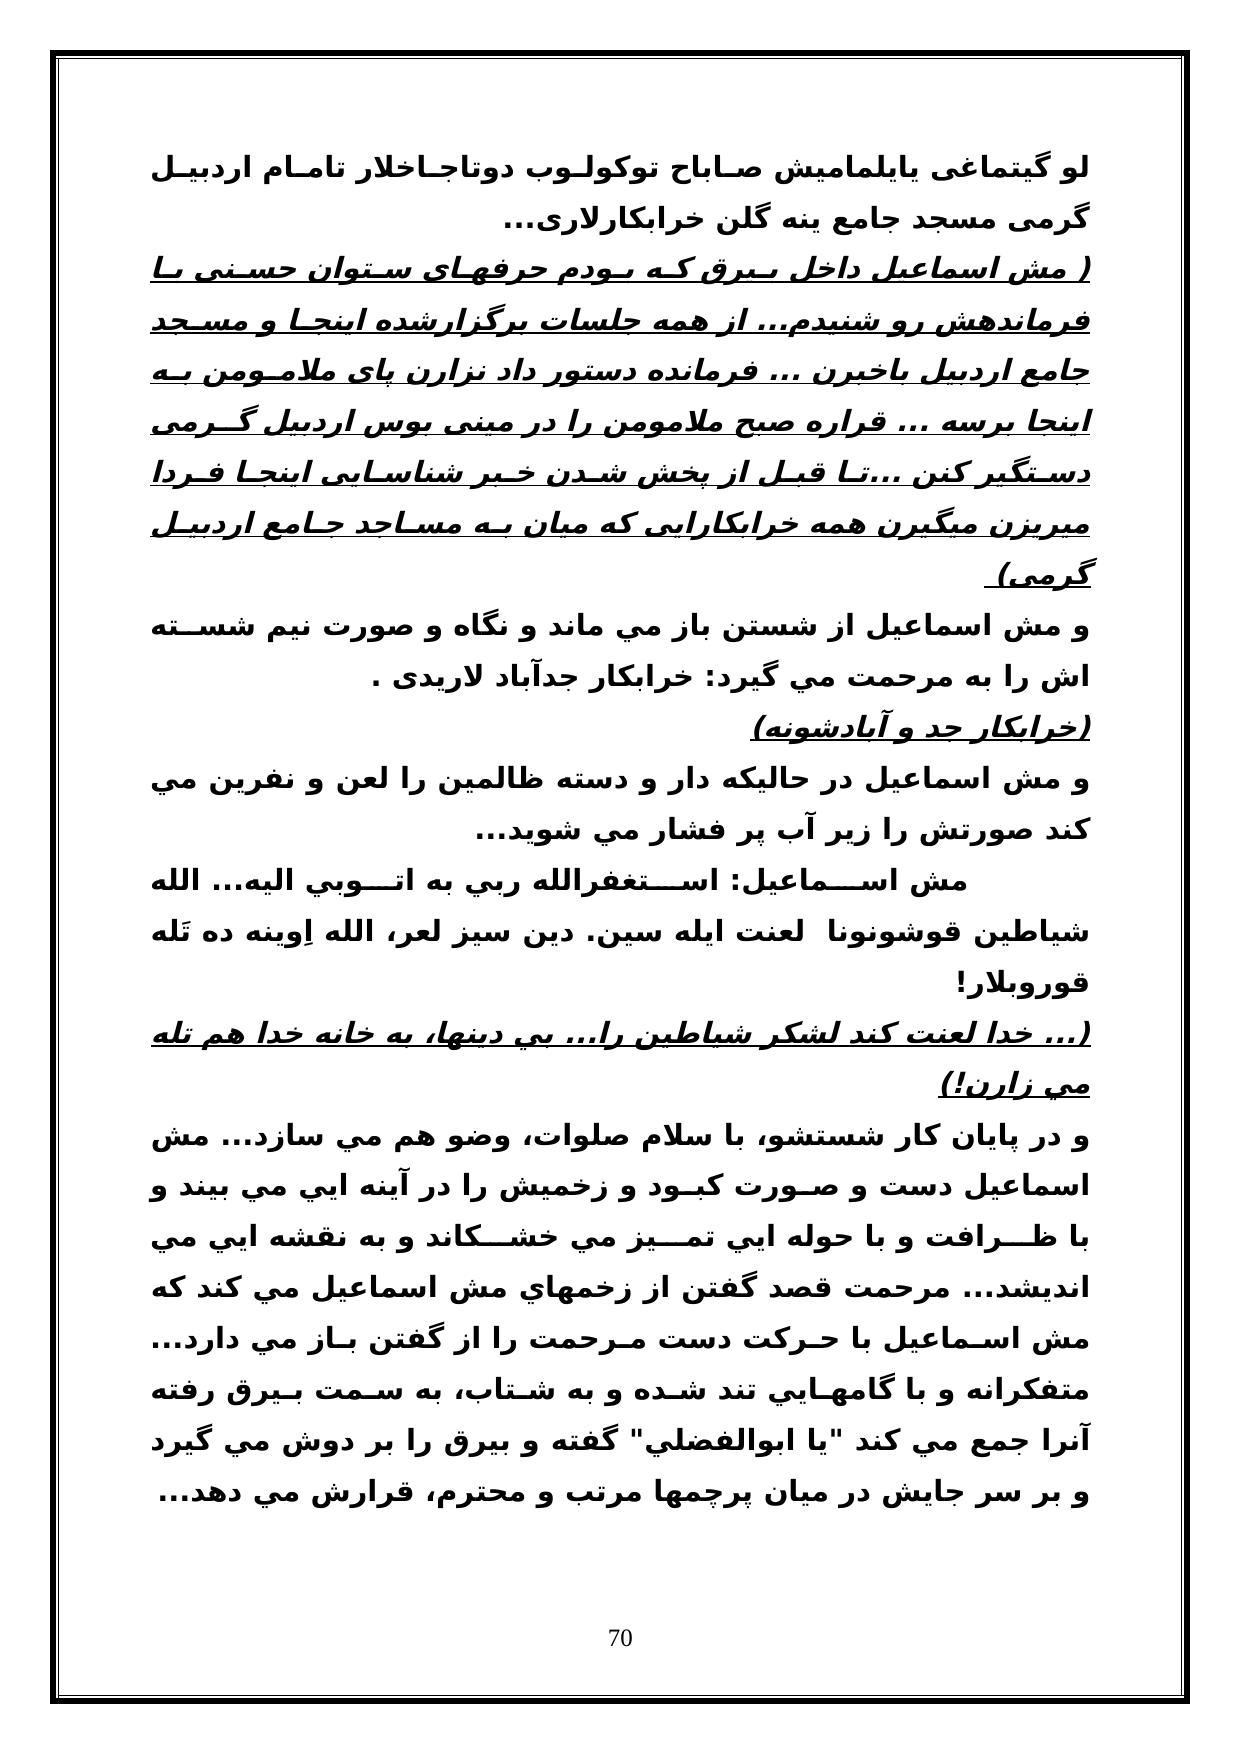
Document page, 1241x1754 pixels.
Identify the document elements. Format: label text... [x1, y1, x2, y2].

text و در پايان كار شستشو، با سلام صلوات، وضو هم مي سازد... مش اسماعيل دست و صورت كبود و زخميش را در آينه ايي مي بيند و با ظرافت و با حوله ايي تميز مي خشكاند و به نقشه ايي مي انديشد... مرحمت قصد گفتن از زخمهاي مش اسماعيل مي كند كه مش اسماعيل با حركت دست مرحمت را از گفتن باز مي دارد... متفكرانه و با گامهايي تند شده و به شتاب، به سمت بيرق رفته آنرا جمع مي كند "يا ابوالفضلي" گفته و بيرق را بر دوش مي گيرد و بر سر جايش در ميان پرچمها مرتب و محترم، قرارش مي دهد... [150, 1118, 1090, 1508]
text ( مش اسماعیل داخل بیرق که بودم حرفهای ستوان حسنی با فرماندهش رو شنیدم... از همه جلسات برگزارشده اینجا و مسجد جامع اردبیل باخبرن ... فرمانده دستور داد نزارن پای ملامومن به اینجا برسه ... قراره صبح ملامومن را در مینی بوس اردبیل گرمی دستگیر کنن ...تا قبل از پخش شدن خبر شناسایی اینجا فردا میریزن میگیرن همه خرابکارایی که میان به مساجد جامع اردبیل گرمی) [150, 486, 1090, 536]
text مش اسماعيل: استغفرالله ربي به اتوبي اليه... الله شياطين قوشونونا لعنت ايله سين. دين سيز لعر، الله اِوينه ده تَله قوروبلار! [150, 863, 1090, 999]
text ( مش اسماعیل داخل بیرق که بودم حرفهای ستوان حسنی با فرماندهش رو شنیدم... از همه جلسات برگزارشده اینجا و مسجد جامع اردبیل باخبرن ... فرمانده دستور داد نزارن پای ملامومن به اینجا برسه ... قراره صبح ملامومن را در مینی بوس اردبیل گرمی دستگیر کنن ...تا قبل از پخش شدن خبر شناسایی اینجا فردا میریزن میگیرن همه خرابکارایی که میان به مساجد جامع اردبیل گرمی) [150, 334, 1090, 383]
text ( مش اسماعیل داخل بیرق که بودم حرفهای ستوان حسنی با فرماندهش رو شنیدم... از همه جلسات برگزارشده اینجا و مسجد جامع اردبیل باخبرن ... فرمانده دستور داد نزارن پای ملامومن به اینجا برسه ... قراره صبح ملامومن را در مینی بوس اردبیل گرمی دستگیر کنن ...تا قبل از پخش شدن خبر شناسایی اینجا فردا میریزن میگیرن همه خرابکارایی که میان به مساجد جامع اردبیل گرمی) [150, 384, 1090, 434]
text ( مش اسماعیل داخل بیرق که بودم حرفهای ستوان حسنی با فرماندهش رو شنیدم... از همه جلسات برگزارشده اینجا و مسجد جامع اردبیل باخبرن ... فرمانده دستور داد نزارن پای ملامومن به اینجا برسه ... قراره صبح ملامومن را در مینی بوس اردبیل گرمی دستگیر کنن ...تا قبل از پخش شدن خبر شناسایی اینجا فردا میریزن میگیرن همه خرابکارایی که میان به مساجد جامع اردبیل گرمی) [150, 283, 1090, 332]
text ( مش اسماعیل داخل بیرق که بودم حرفهای ستوان حسنی با فرماندهش رو شنیدم... از همه جلسات برگزارشده اینجا و مسجد جامع اردبیل باخبرن ... فرمانده دستور داد نزارن پای ملامومن به اینجا برسه ... قراره صبح ملامومن را در مینی بوس اردبیل گرمی دستگیر کنن ...تا قبل از پخش شدن خبر شناسایی اینجا فردا میریزن میگیرن همه خرابکارایی که میان به مساجد جامع اردبیل گرمی) [150, 537, 1090, 591]
text ( مش اسماعیل داخل بیرق که بودم حرفهای ستوان حسنی با فرماندهش رو شنیدم... از همه جلسات برگزارشده اینجا و مسجد جامع اردبیل باخبرن ... فرمانده دستور داد نزارن پای ملامومن به اینجا برسه ... قراره صبح ملامومن را در مینی بوس اردبیل گرمی دستگیر کنن ...تا قبل از پخش شدن خبر شناسایی اینجا فردا میریزن میگیرن همه خرابکارایی که میان به مساجد جامع اردبیل گرمی) [150, 435, 1090, 485]
text (... خدا لعنت كند لشكر شياطين را... بي دينها، به خانه خدا هم تله مي زارن!) [150, 1016, 1090, 1045]
text ( مش اسماعیل داخل بیرق که بودم حرفهای ستوان حسنی با فرماندهش رو شنیدم... از همه جلسات برگزارشده اینجا و مسجد جامع اردبیل باخبرن ... فرمانده دستور داد نزارن پای ملامومن به اینجا برسه ... قراره صبح ملامومن را در مینی بوس اردبیل گرمی دستگیر کنن ...تا قبل از پخش شدن خبر شناسایی اینجا فردا میریزن میگیرن همه خرابکارایی که میان به مساجد جامع اردبیل گرمی) [150, 252, 1090, 281]
text (... خدا لعنت كند لشكر شياطين را... بي دينها، به خانه خدا هم تله مي زارن!) [150, 1046, 1090, 1101]
text و مش اسماعيل در حاليكه دار و دسته ظالمين را لعن و نفرين مي كند صورتش را زير آب پر فشار مي شويد... [150, 761, 1090, 846]
text (خرابکار جد و آبادشونه) [150, 710, 1090, 744]
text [150, 150, 1090, 235]
text و مش اسماعيل از شستن باز مي ماند و نگاه و صورت نيم شسته اش را به مرحمت مي گيرد: خرابکار جدآباد لاریدی . [150, 608, 1090, 693]
